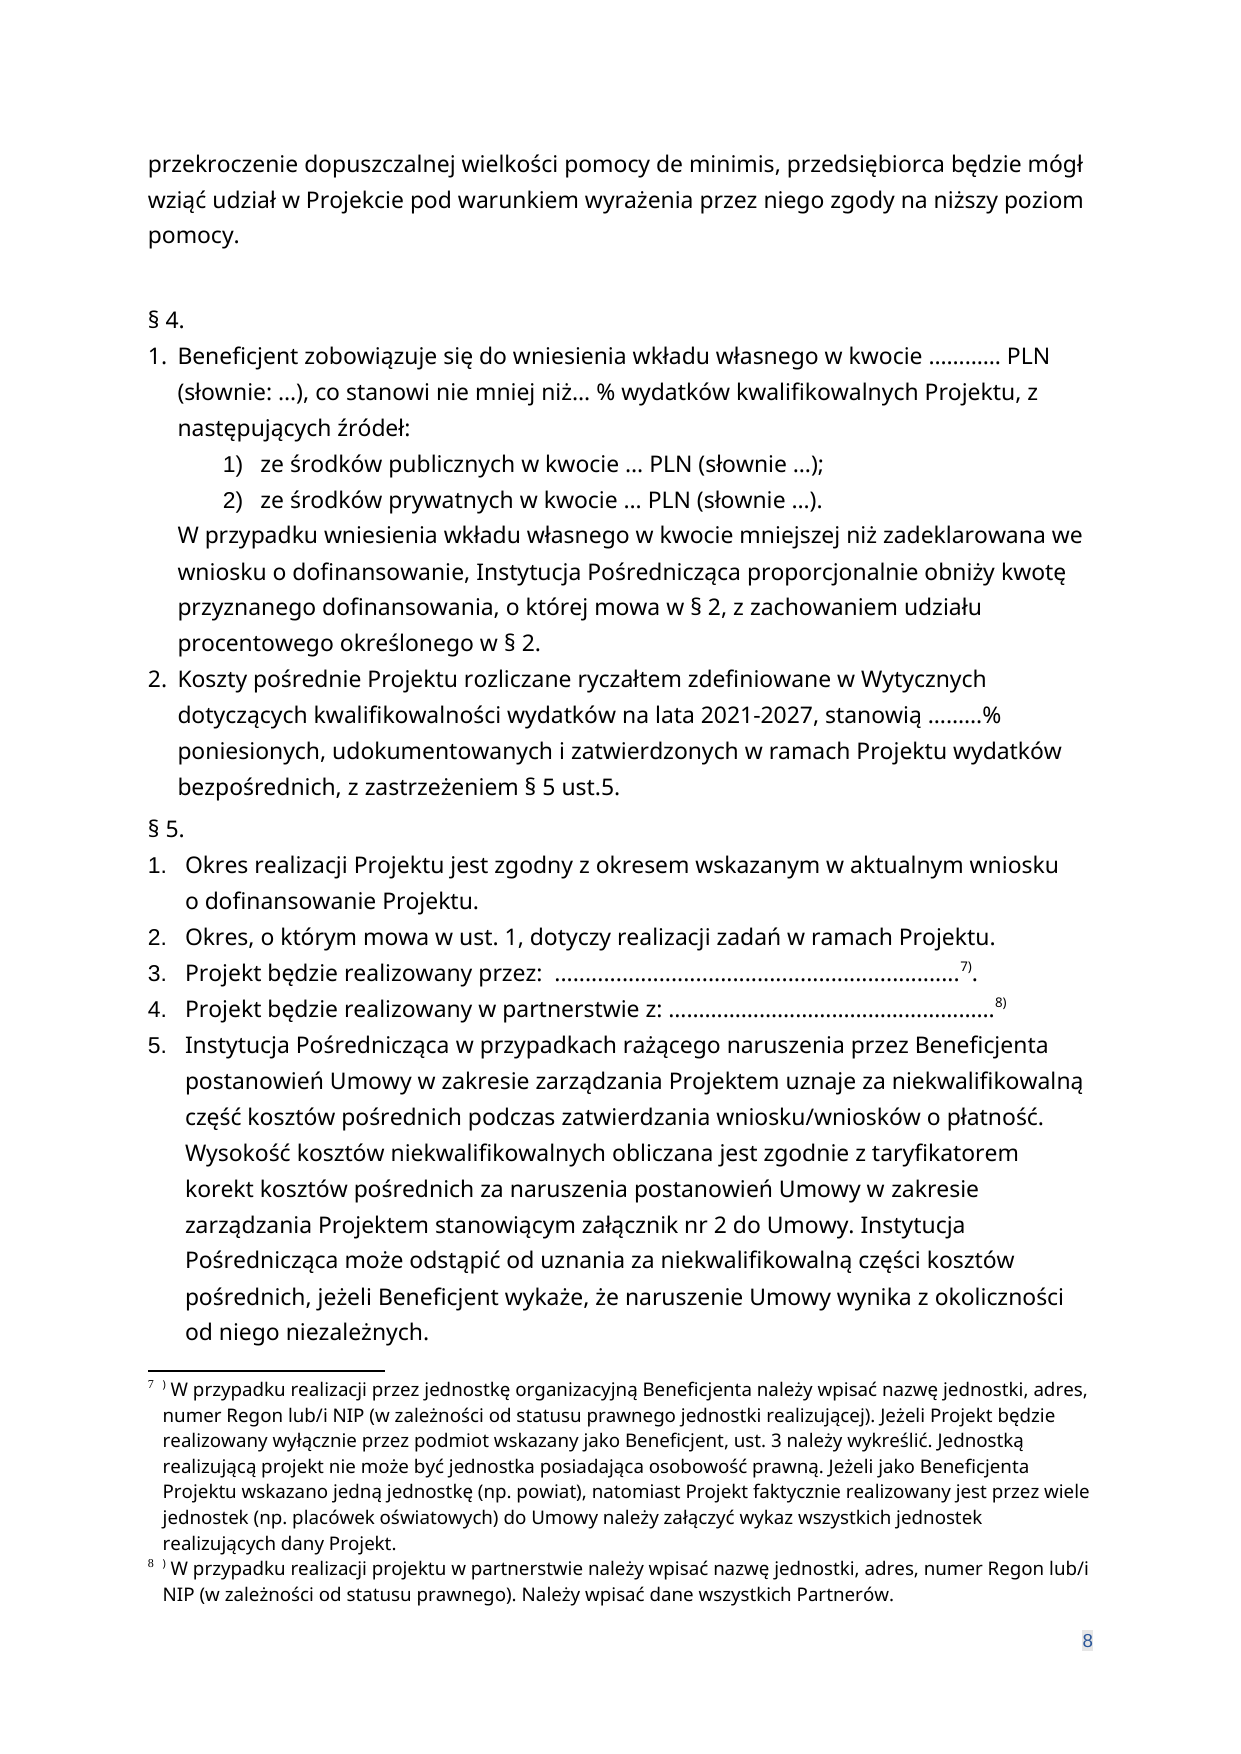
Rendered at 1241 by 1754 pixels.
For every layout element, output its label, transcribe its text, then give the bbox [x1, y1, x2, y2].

list Okres, o którym mowa w ust. 1, dotyczy realizacji zadań w ramach Projektu. [148, 921, 1093, 952]
subtitle § 5. [148, 813, 1093, 844]
list Projekt będzie realizowany w partnerstwie z: ………………………………………………) [148, 993, 1093, 1024]
text W przypadku wniesienia wkładu własnego w kwocie mniejszej niż zadeklarowana we wniosku o dofinansowanie, Instytucja Pośrednicząca proporcjonalnie obniży kwotę przyznanego dofinansowania, o której mowa w § 2, z zachowaniem udziału procentowego określonego w § 2. [177, 519, 1093, 658]
text przekroczenie dopuszczalnej wielkości pomocy de minimis, przedsiębiorca będzie mógł wziąć udział w Projekcie pod warunkiem wyrażenia przez niego zgody na niższy poziom pomocy. [148, 148, 1093, 251]
subtitle § 4. [148, 304, 1093, 335]
list Beneficjent zobowiązuje się do wniesienia wkładu własnego w kwocie ………… PLN (słownie: …), co stanowi nie mniej niż… % wydatków kwalifikowalnych Projektu, z następujących źródeł: [148, 340, 1093, 443]
list ze środków prywatnych w kwocie … PLN (słownie …). [223, 483, 1093, 515]
list Projekt będzie realizowany przez: ..................................................................). [148, 957, 1093, 988]
list ze środków publicznych w kwocie … PLN (słownie …); [223, 448, 1093, 479]
list Instytucja Pośrednicząca w przypadkach rażącego naruszenia przez Beneficjenta postanowień Umowy w zakresie zarządzania Projektem uznaje za niekwalifikowalną część kosztów pośrednich podczas zatwierdzania wniosku/wniosków o płatność. Wysokość kosztów niekwalifikowalnych obliczana jest zgodnie z taryfikatorem korekt kosztów pośrednich za naruszenia postanowień Umowy w zakresie zarządzania Projektem stanowiącym załącznik nr 2 do Umowy. Instytucja Pośrednicząca może odstąpić od uznania za niekwalifikowalną części kosztów pośrednich, jeżeli Beneficjent wykaże, że naruszenie Umowy wynika z okoliczności od niego niezależnych. [148, 1029, 1093, 1348]
list Koszty pośrednie Projektu rozliczane ryczałtem zdefiniowane w Wytycznych dotyczących kwalifikowalności wydatków na lata 2021-2027, stanowią ………% poniesionych, udokumentowanych i zatwierdzonych w ramach Projektu wydatków bezpośrednich, z zastrzeżeniem § 5 ust.5. [148, 663, 1093, 802]
list Okres realizacji Projektu jest zgodny z okresem wskazanym w aktualnym wniosku o dofinansowanie Projektu. [148, 849, 1093, 916]
